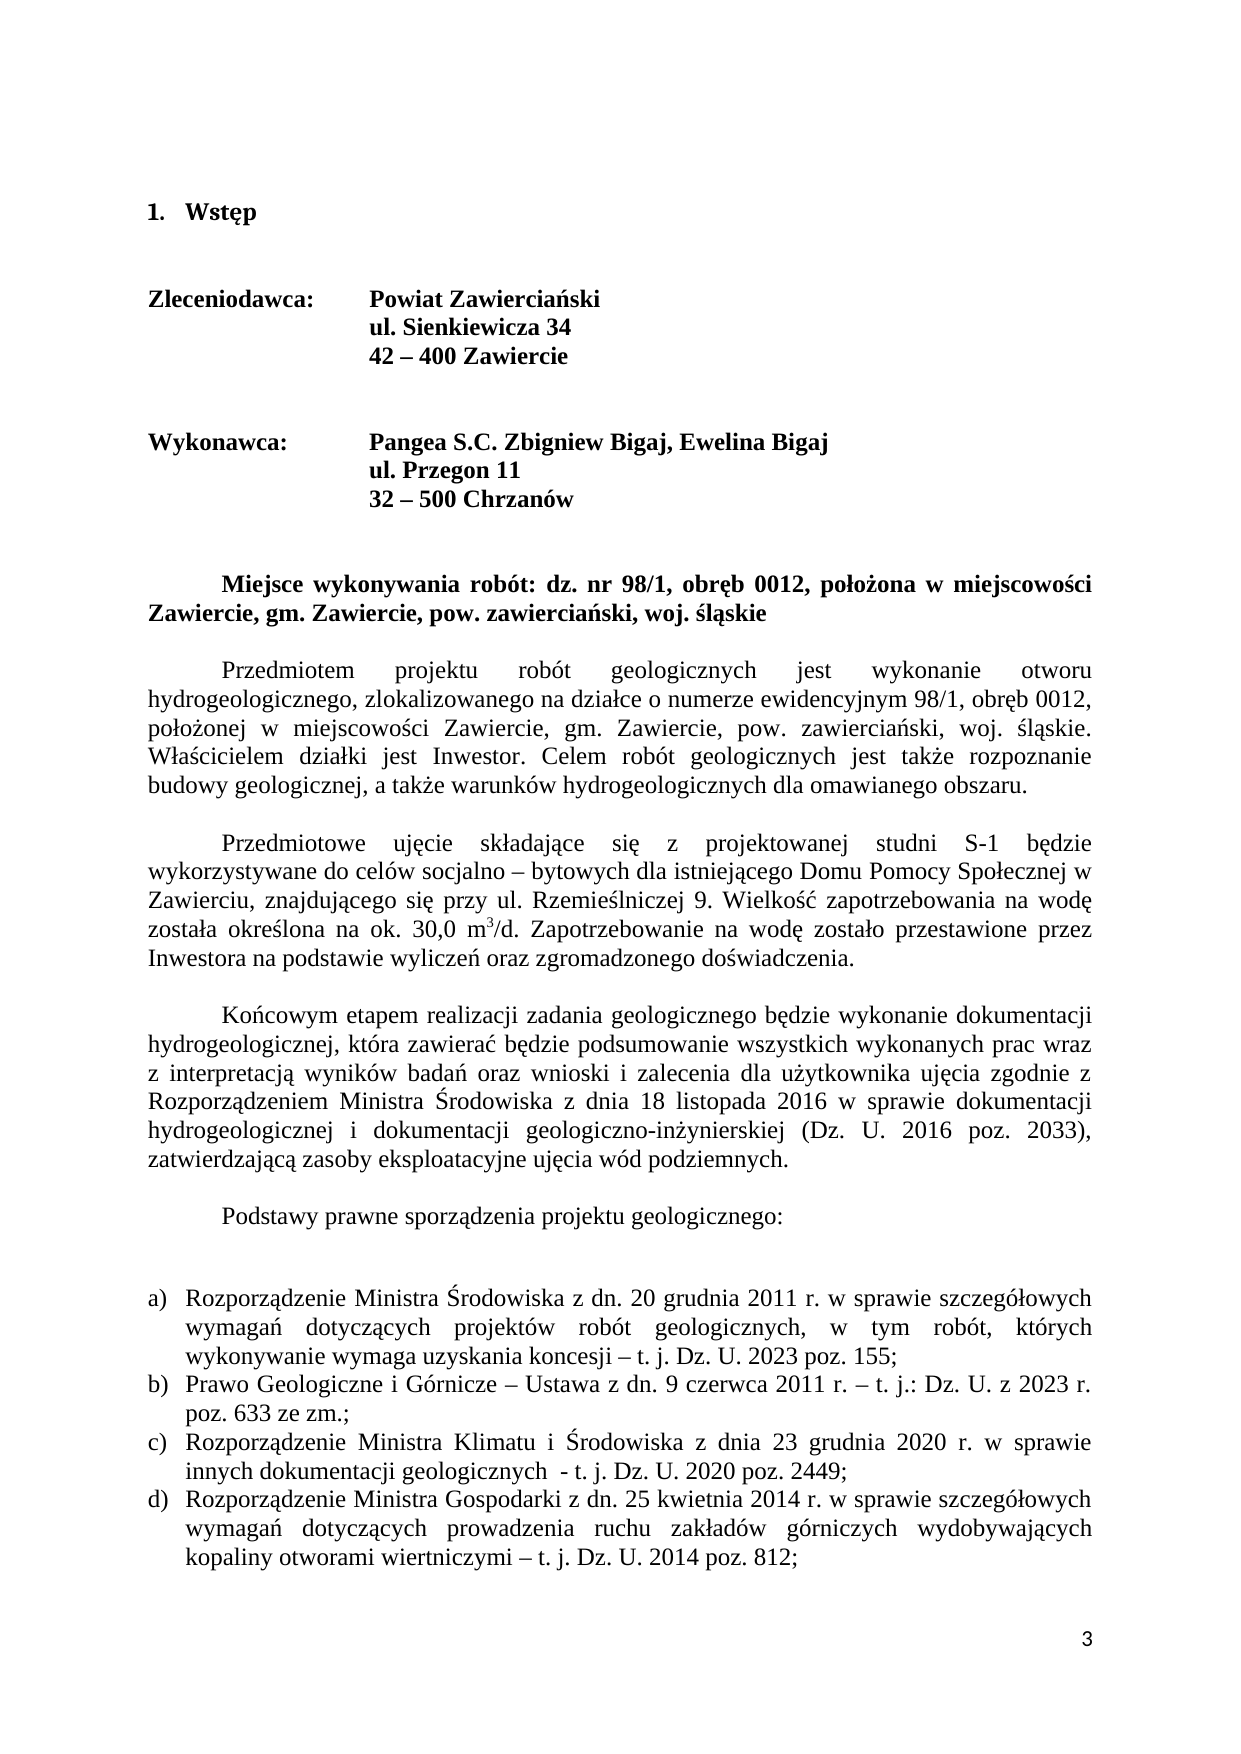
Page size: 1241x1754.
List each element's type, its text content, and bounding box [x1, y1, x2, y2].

list Rozporządzenie Ministra Klimatu i Środowiska z dnia 23 grudnia 2020 r. w sprawie innych dokumentacji geologicznych - t. j. Dz. U. 2020 poz. 2449; [148, 1427, 1093, 1484]
list Rozporządzenie Ministra Gospodarki z dn. 25 kwietnia 2014 r. w sprawie szczegółowych wymagań dotyczących prowadzenia ruchu zakładów górniczych wydobywających kopaliny otworami wiertniczymi – t. j. Dz. U. 2014 poz. 812; [148, 1484, 1093, 1571]
text Przedmiotowe ujęcie składające się z projektowanej studni S-1 będzie wykorzystywane do celów socjalno – bytowych dla istniejącego Domu Pomocy Społecznej w Zawierciu, znajdującego się przy ul. Rzemieślniczej 9. Wielkość zapotrzebowania na wodę została określona na ok. 30,0 m3/d. Zapotrzebowanie na wodę zostało przestawione przez Inwestora na podstawie wyliczeń oraz zgromadzonego doświadczenia. [148, 828, 1093, 971]
text Zleceniodawca: Powiat Zawierciański ul. Sienkiewicza 34 [148, 284, 1093, 341]
list Rozporządzenie Ministra Środowiska z dn. 20 grudnia 2011 r. w sprawie szczegółowych wymagań dotyczących projektów robót geologicznych, w tym robót, których wykonywanie wymaga uzyskania koncesji – t. j. Dz. U. 2023 poz. 155; [148, 1283, 1093, 1369]
text Podstawy prawne sporządzenia projektu geologicznego: [148, 1201, 1093, 1230]
text Wykonawca: Pangea S.C. Zbigniew Bigaj, Ewelina Bigaj [148, 427, 1093, 455]
text ul. Przegon 11 [221, 455, 1093, 484]
text Końcowym etapem realizacji zadania geologicznego będzie wykonanie dokumentacji hydrogeologicznej, która zawierać będzie podsumowanie wszystkich wykonanych prac wraz z interpretacją wyników badań oraz wnioski i zalecenia dla użytkownika ujęcia zgodnie z Rozporządzeniem Ministra Środowiska z dnia 18 listopada 2016 w sprawie dokumentacji hydrogeologicznej i dokumentacji geologiczno-inżynierskiej (Dz. U. 2016 poz. 2033), zatwierdzającą zasoby eksploatacyjne ujęcia wód podziemnych. [148, 1000, 1093, 1173]
list Prawo Geologiczne i Górnicze – Ustawa z dn. 9 czerwca 2011 r. – t. j.: Dz. U. z 2023 r. poz. 633 ze zm.; [148, 1369, 1093, 1427]
text 42 – 400 Zawiercie [369, 341, 1093, 370]
text Miejsce wykonywania robót: dz. nr 98/1, obręb 0012, położona w miejscowości Zawiercie, gm. Zawiercie, pow. zawierciański, woj. śląskie [148, 569, 1093, 626]
text 32 – 500 Chrzanów [295, 484, 1093, 513]
subtitle Wstęp [148, 198, 1093, 226]
text Przedmiotem projektu robót geologicznych jest wykonanie otworu hydrogeologicznego, zlokalizowanego na działce o numerze ewidencyjnym 98/1, obręb 0012, położonej w miejscowości Zawiercie, gm. Zawiercie, pow. zawierciański, woj. śląskie. Właścicielem działki jest Inwestor. Celem robót geologicznych jest także rozpoznanie budowy geologicznej, a także warunków hydrogeologicznych dla omawianego obszaru. [148, 655, 1093, 799]
